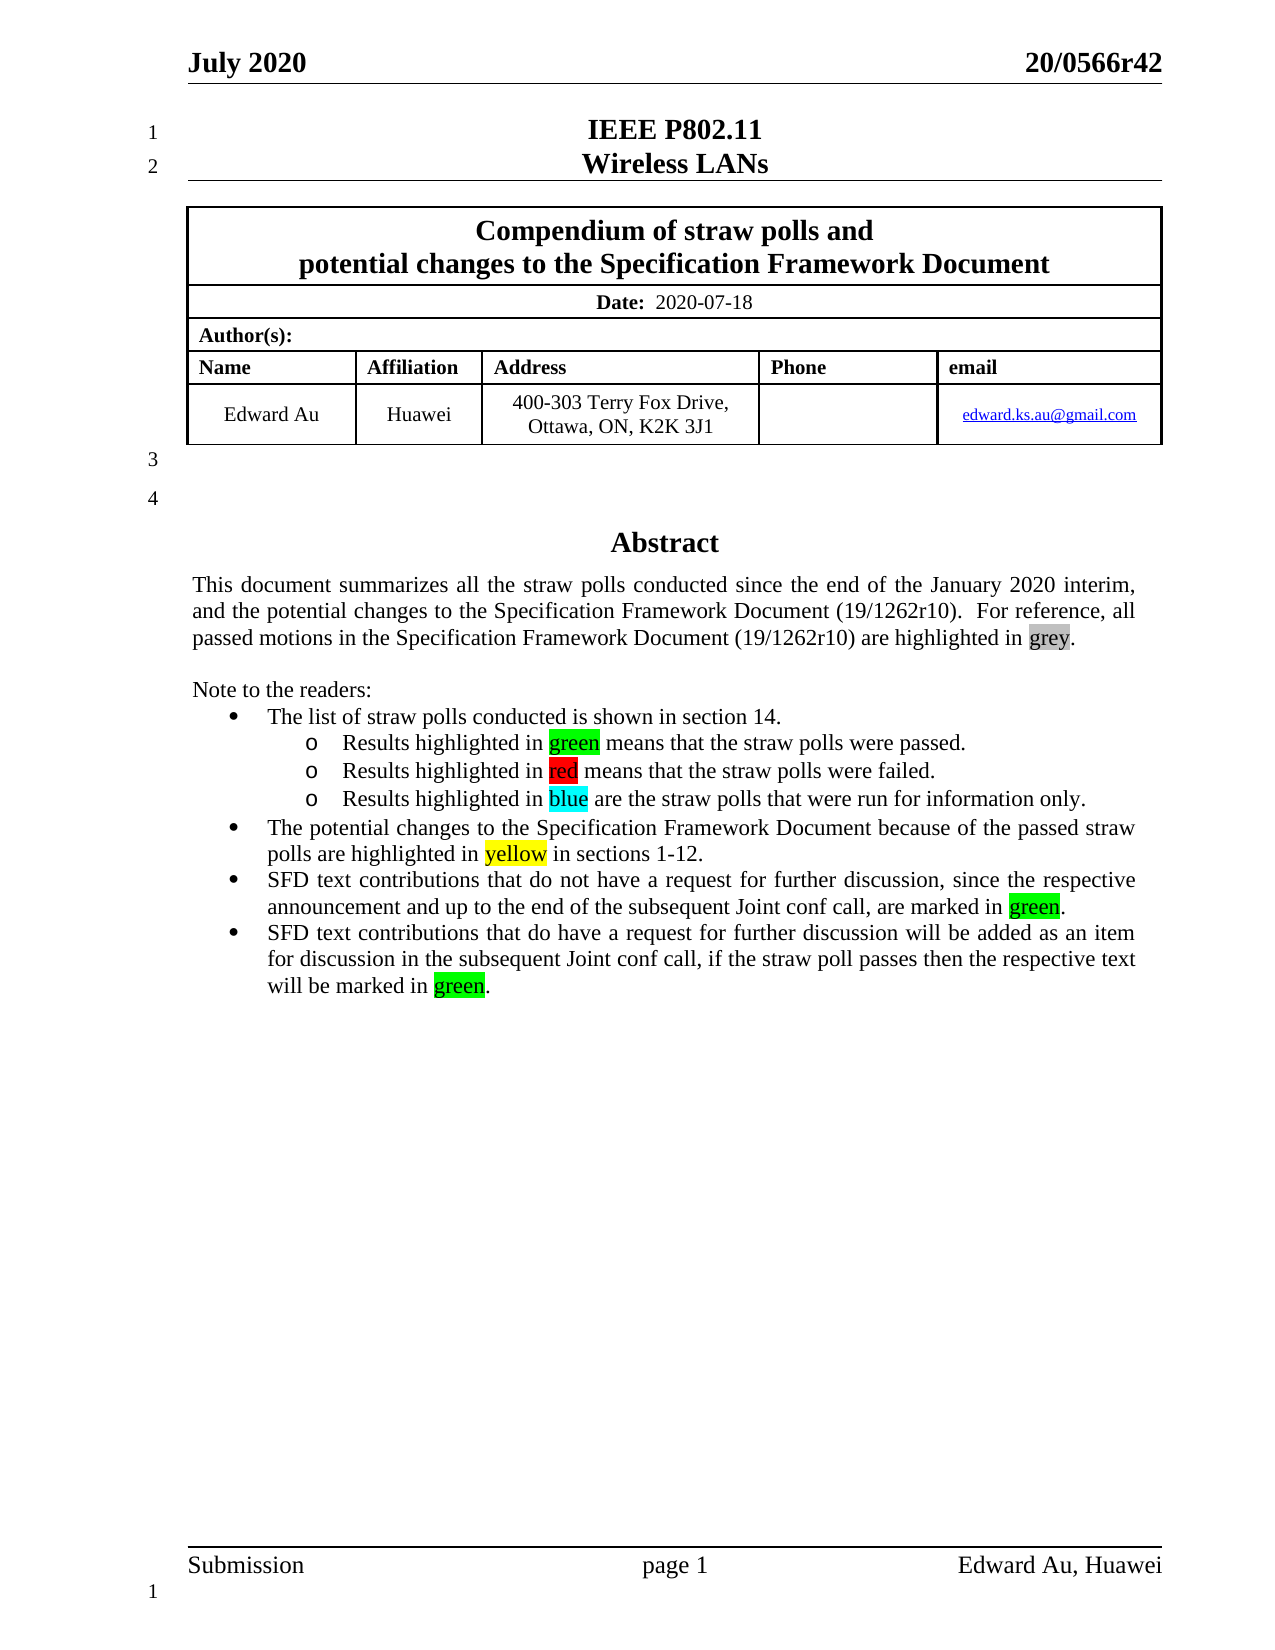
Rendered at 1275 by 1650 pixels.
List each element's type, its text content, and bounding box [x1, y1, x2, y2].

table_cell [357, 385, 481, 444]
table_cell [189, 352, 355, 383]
text IEEE P802.11 Wireless LANs [187, 112, 1162, 181]
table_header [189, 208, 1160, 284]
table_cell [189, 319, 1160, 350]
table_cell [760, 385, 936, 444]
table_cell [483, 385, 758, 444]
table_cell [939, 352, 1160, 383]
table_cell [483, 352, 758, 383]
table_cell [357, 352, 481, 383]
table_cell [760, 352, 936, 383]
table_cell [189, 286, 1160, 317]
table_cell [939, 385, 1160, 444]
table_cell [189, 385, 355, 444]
